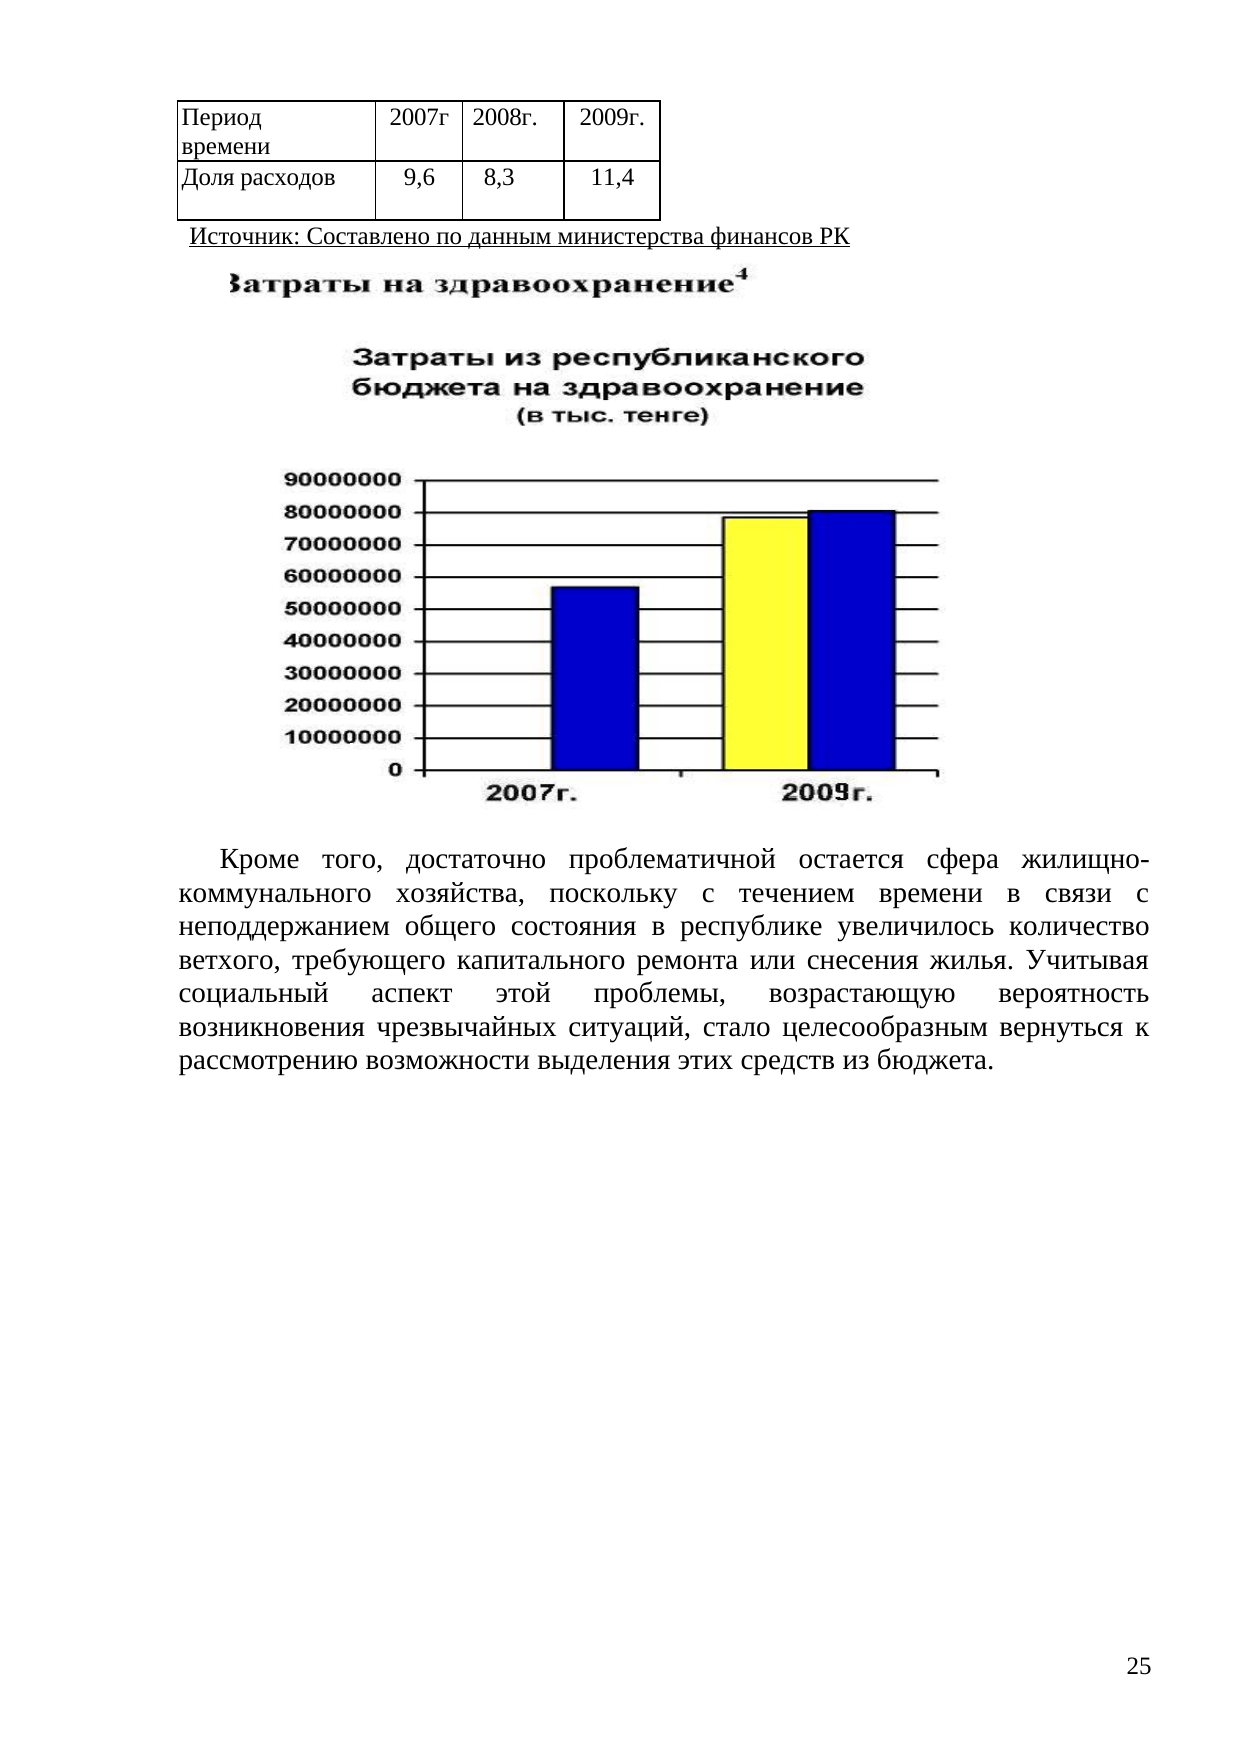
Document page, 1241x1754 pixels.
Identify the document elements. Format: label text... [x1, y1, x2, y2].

table_cell 11,4 [565, 162, 659, 219]
table_header Период времени [178, 102, 375, 160]
text Источник: Составлено по данным министерства финансов РК [189, 221, 1152, 250]
table_cell Доля расходов [178, 162, 375, 219]
table_header 2008г. [463, 102, 563, 160]
table_cell 9,6 [376, 162, 462, 219]
table_cell 8,3 [463, 162, 563, 219]
table_header 2007г [376, 102, 462, 160]
text Кроме того, достаточно проблематичной остается сфера жилищно-коммунального хозяйства, поскольку с течением времени в связи с неподдержанием общего состояния в республике увеличилось количество ветхого, требующего капитального ремонта или снесения жилья. Учитывая социальный аспект этой проблемы, возрастающую вероятность возникновения чрезвычайных ситуаций, стало целесообразным вернуться к рассмотрению возможности выделения этих средств из бюджета. [178, 841, 1150, 1076]
picture [230, 255, 963, 813]
table_header 2009г. [565, 102, 659, 160]
